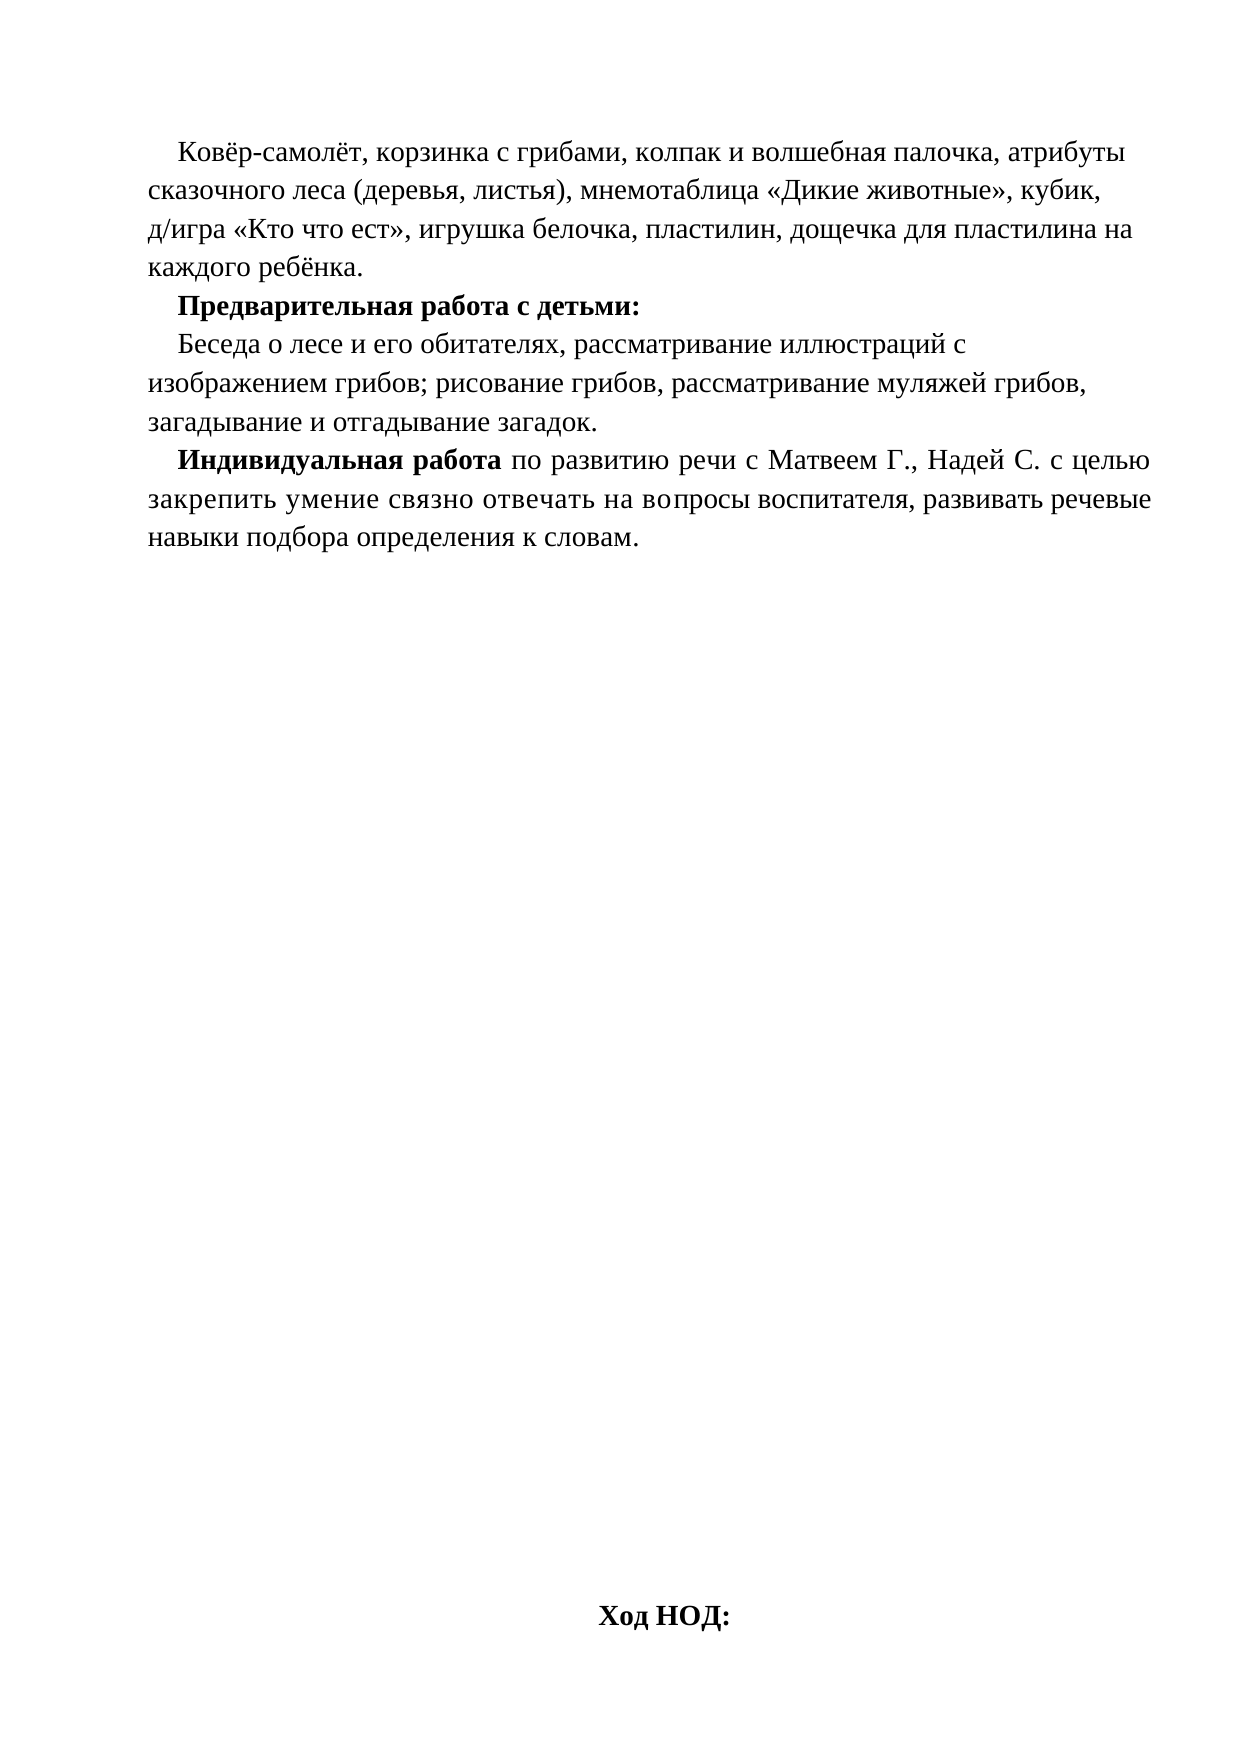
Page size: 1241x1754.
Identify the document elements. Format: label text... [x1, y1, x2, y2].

text Беседа о лесе и его обитателях, рассматривание иллюстраций с изображением грибов; рисование грибов, рассматривание муляжей грибов, загадывание и отгадывание загадок. [148, 327, 1151, 437]
text Ковёр-самолёт, корзинка с грибами, колпак и волшебная палочка, атрибуты сказочного леса (деревья, листья), мнемотаблица «Дикие животные», кубик, д/игра «Кто что ест», игрушка белочка, пластилин, дощечка для пластилина на каждого ребёнка. [148, 134, 1151, 283]
list Индивидуальная работа по развитию речи с Матвеем Г., Надей С. с целью закрепить умение связно отвечать на вопросы воспитателя, развивать речевые навыки подбора определения к словам. [148, 442, 1151, 553]
text Предварительная работа с детьми: [148, 288, 1151, 322]
text Ход НОД: [148, 1598, 1151, 1632]
